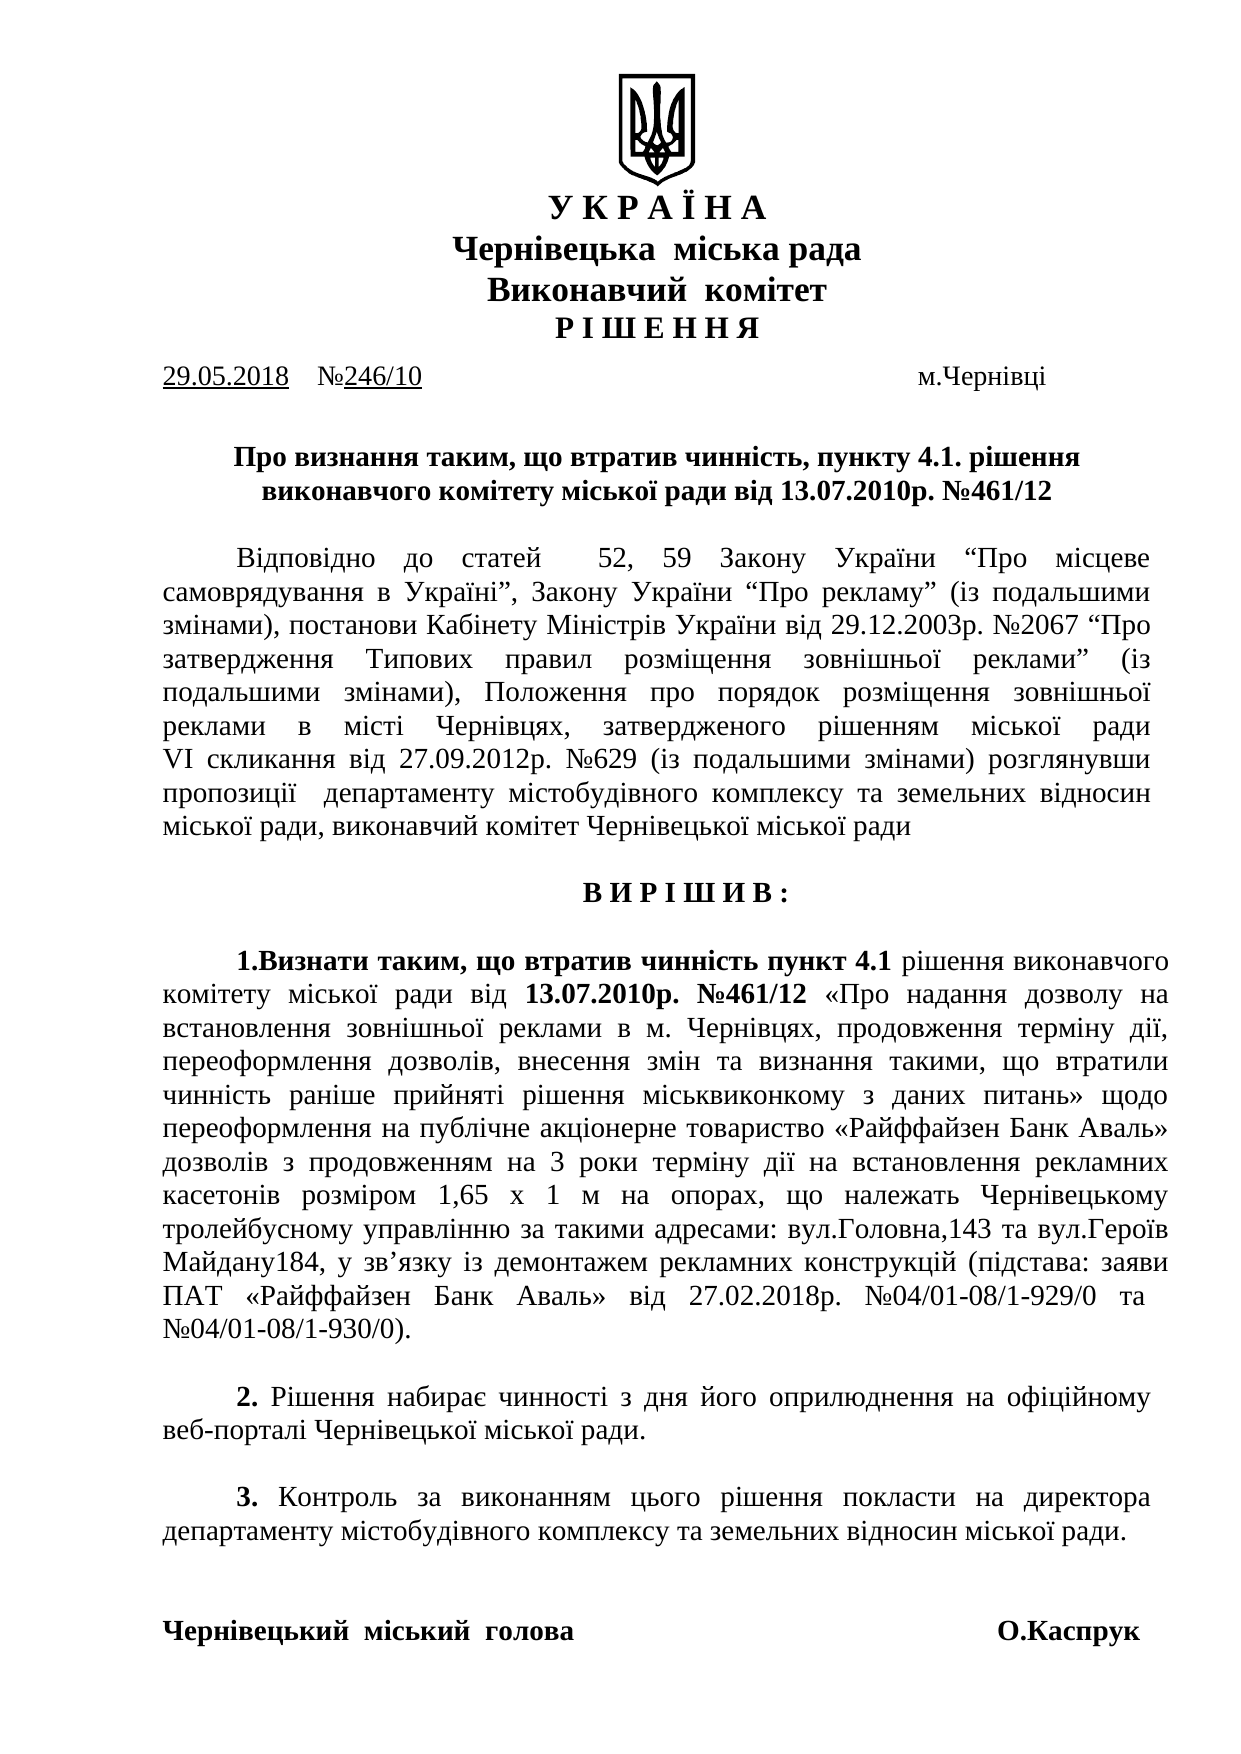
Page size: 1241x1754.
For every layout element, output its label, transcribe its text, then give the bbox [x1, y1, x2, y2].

text Виконавчий комітет [162, 268, 1152, 309]
text 3. Контроль за виконанням цього рішення покласти на директора департаменту містобудівного комплексу та земельних відносин міської ради. [162, 1479, 1152, 1546]
text Чернівецька міська рада [162, 227, 1152, 268]
text 1.Визнати таким, що втратив чинність пункт 4.1 рішення виконавчого комітету міської ради від 13.07.2010р. №461/12 «Про надання дозволу на встановлення зовнішньої реклами в м. Чернівцях, продовження терміну дії, переоформлення дозволів, внесення змін та визнання такими, що втратили чинність раніше прийняті рішення міськвиконкому з даних питань» щодо переоформлення на публічне акціонерне товариство «Райффайзен Банк Аваль» дозволів з продовженням на 3 роки терміну дії на встановлення рекламних касетонів розміром 1,65 х 1 м на опорах, що належать Чернівецькому тролейбусному управлінню за такими адресами: вул.Головна,143 та вул.Героїв Майдану184, у зв’язку із демонтажем рекламних конструкцій (підстава: заяви ПАТ «Райффайзен Банк Аваль» від 27.02.2018р. №04/01-08/1-929/0 та №04/01-08/1-930/0). [162, 943, 1169, 1345]
text 29.05.2018 №246/10 м.Чернівці [162, 359, 1152, 392]
text Відповідно до статей 52, 59 Закону України “Про місцеве самоврядування в Україні”, Закону України “Про рекламу” (із подальшими змінами), постанови Кабінету Міністрів України від 29.12.2003р. №2067 “Про затвердження Типових правил розміщення зовнішньої реклами” (із подальшими змінами), Положення про порядок розміщення зовнішньої реклами в місті Чернівцях, затвердженого рішенням міської ради VІ скликання від 27.09.2012р. №629 (із подальшими змінами) розглянувши пропозиції департаменту містобудівного комплексу та земельних відносин міської ради, виконавчий комітет Чернівецької міської ради [162, 540, 1152, 842]
text У К Р А Ї Н А [162, 186, 1152, 227]
text Р І Ш Е Н Н Я [162, 309, 1152, 345]
text 2. Рішення набирає чинності з дня його оприлюднення на офіційному веб-порталі Чернівецької міської ради. [162, 1379, 1152, 1446]
text В И Р І Ш И В : [162, 876, 1152, 909]
text Про визнання таким, що втратив чинність, пункту 4.1. рішення виконавчого комітету міської ради від 13.07.2010р. №461/12 [162, 439, 1152, 507]
text Чернівецький міський голова О.Каспрук [162, 1613, 1152, 1647]
